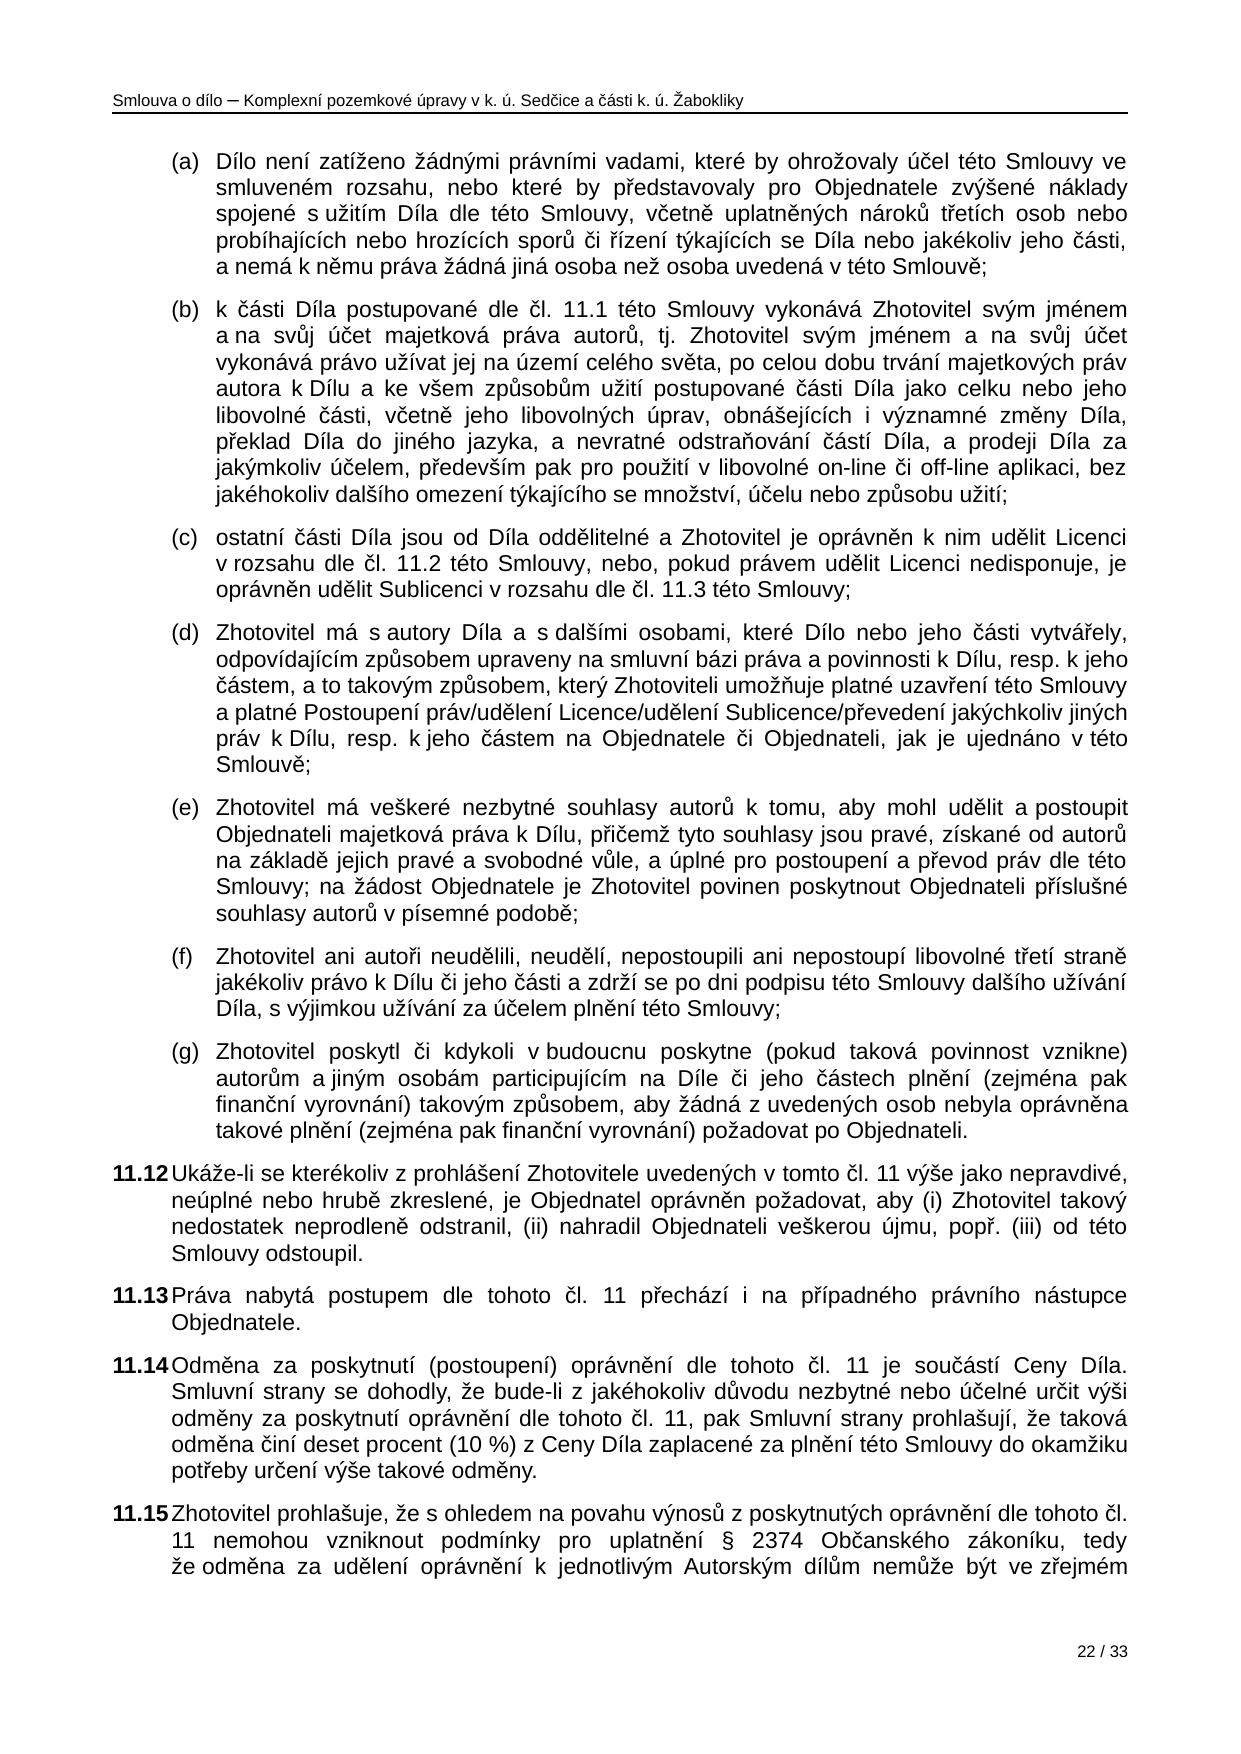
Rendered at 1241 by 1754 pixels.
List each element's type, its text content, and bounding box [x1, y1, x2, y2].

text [112, 1500, 1128, 1579]
text Práva nabytá postupem dle tohoto čl. 11 přechází i na případného právního nástupce Objednatele. [112, 1282, 1128, 1335]
text k části Díla postupované dle čl. 11.1 této Smlouvy vykonává Zhotovitel svým jménem a na svůj účet majetková práva autorů, tj. Zhotovitel svým jménem a na svůj účet vykonává právo užívat jej na území celého světa, po celou dobu trvání majetkových práv autora k Dílu a ke všem způsobům užití postupované části Díla jako celku nebo jeho libovolné části, včetně jeho libovolných úprav, obnášejících i významné změny Díla, překlad Díla do jiného jazyka, a nevratné odstraňování částí Díla, a prodeji Díla za jakýmkoliv účelem, především pak pro použití v libovolné on-line či off-line aplikaci, bez jakéhokoliv dalšího omezení týkajícího se množství, účelu nebo způsobu užití; [171, 296, 1128, 507]
text Zhotovitel má veškeré nezbytné souhlasy autorů k tomu, aby mohl udělit a postoupit Objednateli majetková práva k Dílu, přičemž tyto souhlasy jsou pravé, získané od autorů na základě jejich pravé a svobodné vůle, a úplné pro postoupení a převod práv dle této Smlouvy; na žádost Objednatele je Zhotovitel povinen poskytnout Objednateli příslušné souhlasy autorů v písemné podobě; [171, 794, 1128, 926]
text ostatní části Díla jsou od Díla oddělitelné a Zhotovitel je oprávněn k nim udělit Licenci v rozsahu dle čl. 11.2 této Smlouvy, nebo, pokud právem udělit Licenci nedisponuje, je oprávněn udělit Sublicenci v rozsahu dle čl. 11.3 této Smlouvy; [171, 524, 1128, 603]
text Odměna za poskytnutí (postoupení) oprávnění dle tohoto čl. 11 je součástí Ceny Díla. Smluvní strany se dohodly, že bude-li z jakéhokoliv důvodu nezbytné nebo účelné určit výši odměny za poskytnutí oprávnění dle tohoto čl. 11, pak Smluvní strany prohlašují, že taková odměna činí deset procent (10 %) z Ceny Díla zaplacené za plnění této Smlouvy do okamžiku potřeby určení výše takové odměny. [112, 1352, 1128, 1484]
text Zhotovitel má s autory Díla a s dalšími osobami, které Dílo nebo jeho části vytvářely, odpovídajícím způsobem upraveny na smluvní bázi práva a povinnosti k Dílu, resp. k jeho částem, a to takovým způsobem, který Zhotoviteli umožňuje platné uzavření této Smlouvy a platné Postoupení práv/udělení Licence/udělení Sublicence/převedení jakýchkoliv jiných práv k Dílu, resp. k jeho částem na Objednatele či Objednateli, jak je ujednáno v této Smlouvě; [171, 619, 1128, 777]
list Dílo není zatíženo žádnými právními vadami, které by ohrožovaly účel této Smlouvy ve smluveném rozsahu, nebo které by představovaly pro Objednatele zvýšené náklady spojené s užitím Díla dle této Smlouvy, včetně uplatněných nároků třetích osob nebo probíhajících nebo hrozících sporů či řízení týkajících se Díla nebo jakékoliv jeho části, a nemá k němu práva žádná jiná osoba než osoba uvedená v této Smlouvě; [171, 148, 1128, 279]
text Ukáže-li se kterékoliv z prohlášení Zhotovitele uvedených v tomto čl. 11 výše jako nepravdivé, neúplné nebo hrubě zkreslené, je Objednatel oprávněn požadovat, aby (i) Zhotovitel takový nedostatek neprodleně odstranil, (ii) nahradil Objednateli veškerou újmu, popř. (iii) od této Smlouvy odstoupil. [112, 1160, 1128, 1266]
text Zhotovitel ani autoři neudělili, neudělí, nepostoupili ani nepostoupí libovolné třetí straně jakékoliv právo k Dílu či jeho části a zdrží se po dni podpisu této Smlouvy dalšího užívání Díla, s výjimkou užívání za účelem plnění této Smlouvy; [171, 943, 1128, 1022]
text Zhotovitel poskytl či kdykoli v budoucnu poskytne (pokud taková povinnost vznikne) autorům a jiným osobám participujícím na Díle či jeho částech plnění (zejména pak finanční vyrovnání) takovým způsobem, aby žádná z uvedených osob nebyla oprávněna takové plnění (zejména pak finanční vyrovnání) požadovat po Objednateli. [171, 1038, 1128, 1144]
